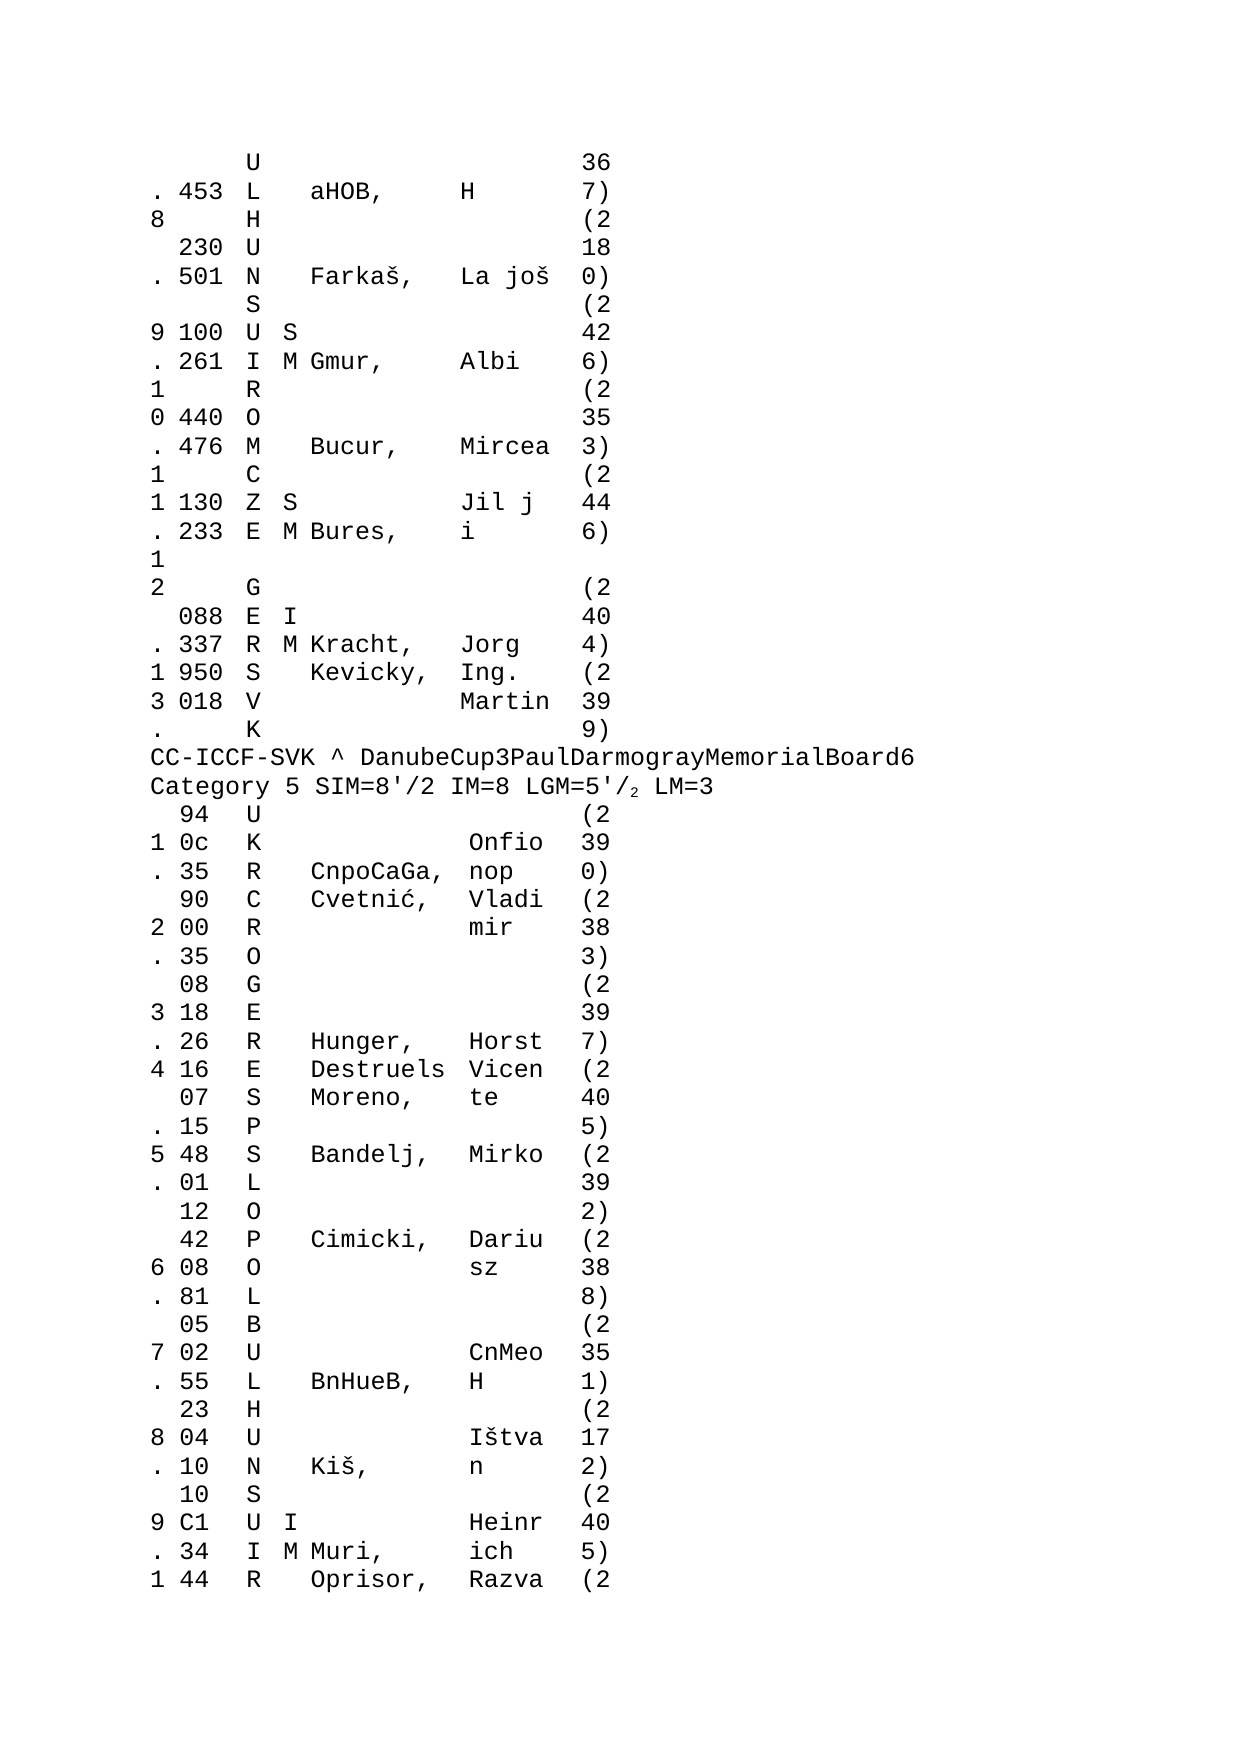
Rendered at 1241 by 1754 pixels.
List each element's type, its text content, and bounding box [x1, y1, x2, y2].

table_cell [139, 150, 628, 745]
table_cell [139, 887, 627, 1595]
text CC-ICCF-SVK ^ DanubeCup3PaulDarmograyMemorialBoard6 [150, 745, 1090, 773]
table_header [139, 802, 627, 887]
text Category 5 SIM=8'/2 IM=8 LGM=5'/2 LM=3 [150, 773, 1090, 802]
